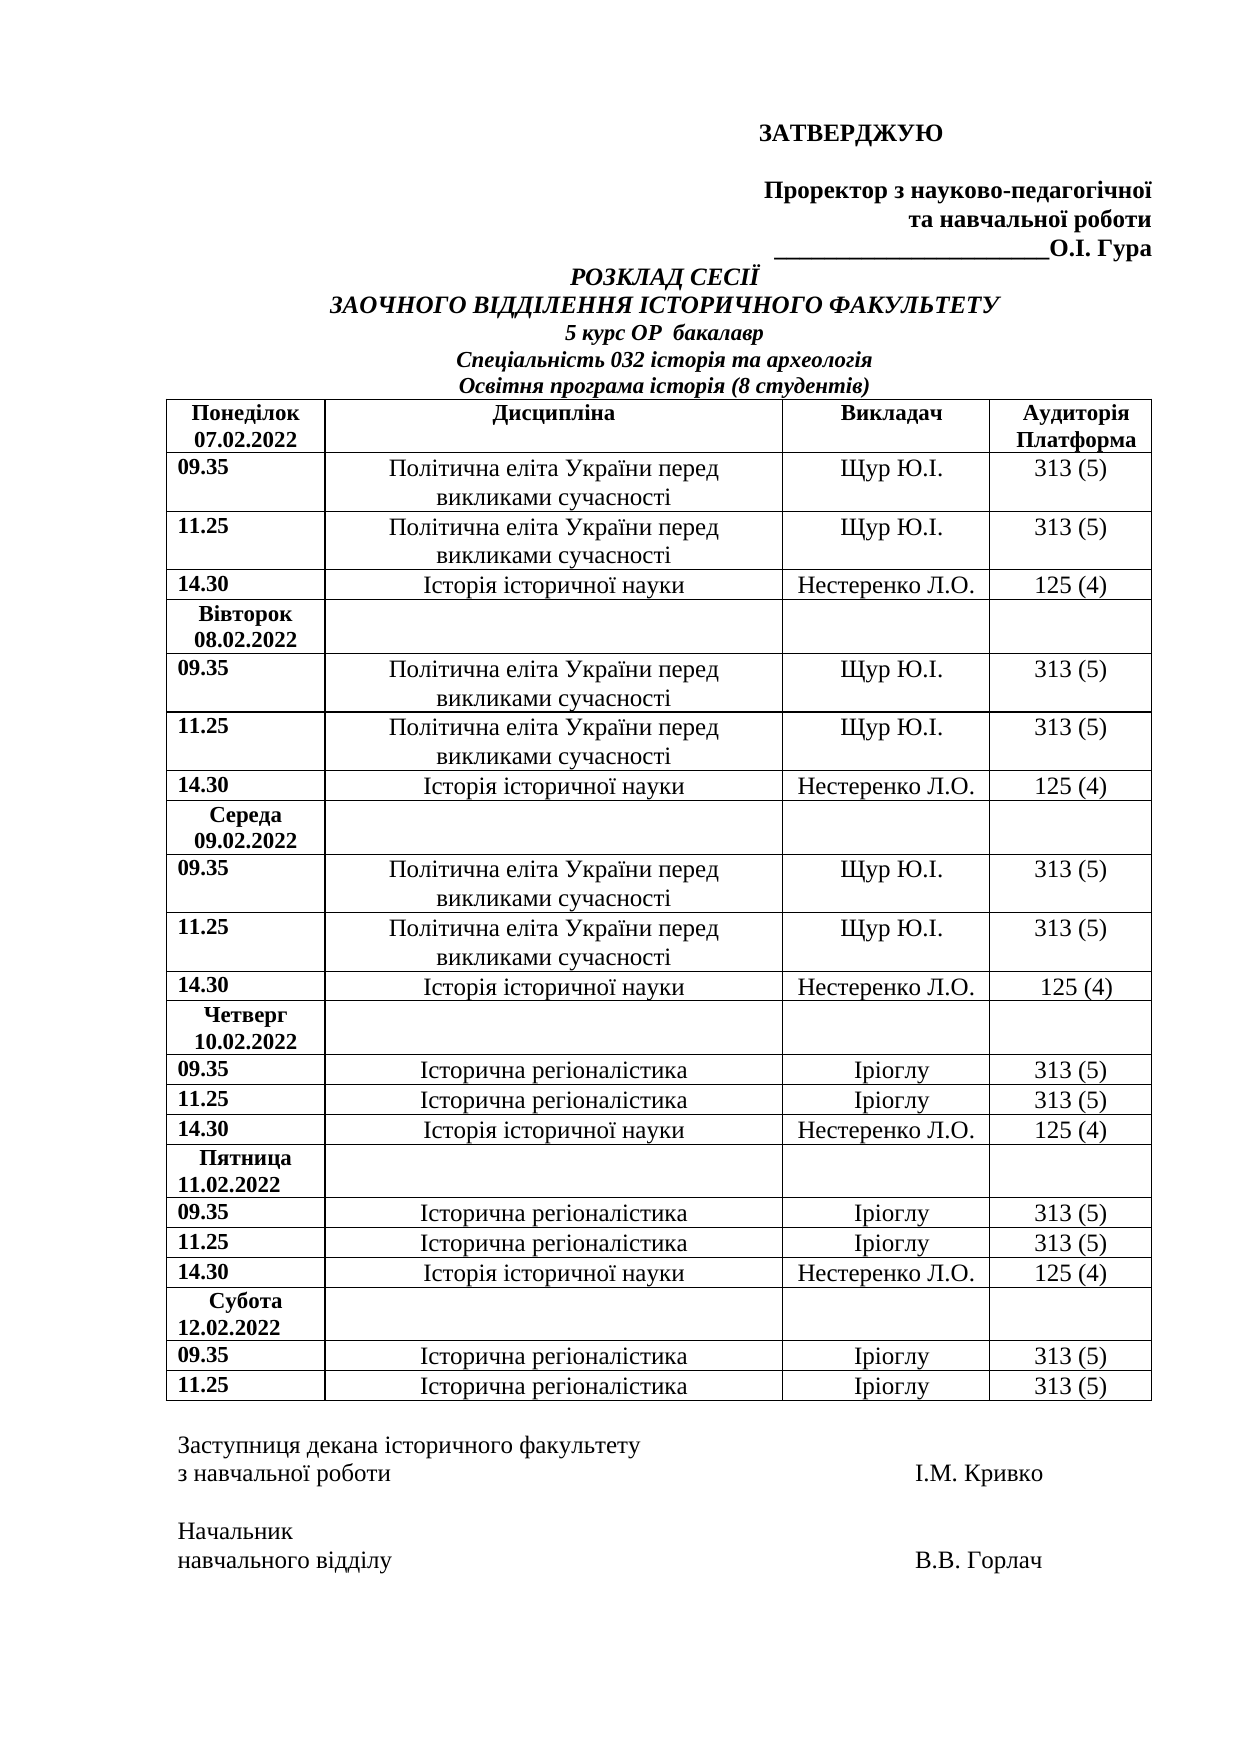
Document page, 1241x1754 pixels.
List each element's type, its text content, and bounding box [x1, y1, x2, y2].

text навчального відділу В.В. Горлач [177, 1545, 1240, 1573]
table_cell 313 (5) [990, 1055, 1151, 1084]
table_cell [990, 1288, 1151, 1340]
table_cell 313 (5) [990, 453, 1151, 511]
table_cell Щур Ю.І. [783, 453, 989, 511]
table_cell 313 (5) [990, 713, 1151, 770]
table_cell 125 (4) [990, 771, 1151, 800]
table_header Понеділок 07.02.2022 [167, 400, 324, 452]
table_cell Іріоглу [783, 1341, 989, 1370]
table_cell Історія історичної науки [326, 1115, 782, 1143]
table_cell Четверг 10.02.2022 [167, 1001, 324, 1054]
table_cell Іріоглу [783, 1198, 989, 1227]
table_cell Щур Ю.І. [783, 654, 989, 711]
table_cell 11.25 [167, 1228, 324, 1257]
table_cell [990, 1145, 1151, 1197]
table_cell 09.35 [167, 654, 324, 711]
table_cell [326, 600, 782, 653]
table_cell 09.35 [167, 855, 324, 912]
title ______________________О.І. Гура [758, 233, 1152, 262]
table_cell [990, 1001, 1151, 1054]
title Проректор з науково-педагогічної та навчальної роботи [758, 176, 1152, 233]
table_cell Політична еліта України перед викликами сучасності [326, 855, 782, 912]
table_cell [990, 801, 1151, 853]
table_header Дисципліна [326, 400, 782, 452]
table_cell 14.30 [167, 1258, 324, 1287]
table_cell Іріоглу [783, 1055, 989, 1084]
title Спеціальність 032 історія та археологія [177, 346, 1152, 372]
table_cell Історична регіоналістика [326, 1341, 782, 1370]
table_cell 125 (4) [990, 570, 1151, 599]
table_cell 09.35 [167, 1341, 324, 1370]
title ЗАТВЕРДЖУЮ [758, 118, 1152, 147]
table_cell Нестеренко Л.О. [783, 1115, 989, 1143]
table_cell 313 (5) [990, 855, 1151, 912]
table_cell [783, 1288, 989, 1340]
table_cell [783, 600, 989, 653]
title 5 курс ОР бакалавр [177, 319, 1152, 346]
title Освітня програма історія (8 студентів) [177, 372, 1152, 398]
table_cell Політична еліта України перед викликами сучасності [326, 713, 782, 770]
table_cell 313 (5) [990, 1371, 1151, 1400]
table_cell [783, 1001, 989, 1054]
table_cell Вівторок 08.02.2022 [167, 600, 324, 653]
table_cell Історична регіоналістика [326, 1198, 782, 1227]
table_cell Історична регіоналістика [326, 1228, 782, 1257]
table_cell 11.25 [167, 1371, 324, 1400]
text Начальник [177, 1516, 1240, 1545]
table_cell [783, 801, 989, 853]
table_cell Історична регіоналістика [326, 1055, 782, 1084]
table_header Аудиторія Платформа [990, 400, 1151, 452]
table_cell Нестеренко Л.О. [783, 570, 989, 599]
table_cell Середа 09.02.2022 [167, 801, 324, 853]
table_cell Пятница 11.02.2022 [167, 1145, 324, 1197]
table_cell 125 (4) [990, 1258, 1151, 1287]
table_cell [326, 1001, 782, 1054]
table_cell Історія історичної науки [326, 1258, 782, 1287]
text Заступниця декана історичного факультету [177, 1430, 1240, 1458]
title ЗАОЧНОГО ВІДДІЛЕННЯ ІСТОРИЧНОГО ФАКУЛЬТЕТУ [177, 291, 1152, 319]
table_cell [326, 1288, 782, 1340]
table_cell Політична еліта України перед викликами сучасності [326, 913, 782, 971]
table_cell Історична регіоналістика [326, 1371, 782, 1400]
table_cell 11.25 [167, 512, 324, 569]
table_cell 11.25 [167, 1085, 324, 1114]
table_cell Іріоглу [783, 1371, 989, 1400]
title РОЗКЛАД СЕСІЇ [177, 262, 1152, 291]
table_cell 125 (4) [990, 972, 1151, 1000]
table_cell 11.25 [167, 913, 324, 971]
table_cell 125 (4) [990, 1115, 1151, 1143]
table_cell Політична еліта України перед викликами сучасності [326, 654, 782, 711]
table_cell [990, 600, 1151, 653]
table_cell Іріоглу [783, 1228, 989, 1257]
table_cell Історія історичної науки [326, 771, 782, 800]
table_cell 09.35 [167, 1198, 324, 1227]
table_cell Щур Ю.І. [783, 512, 989, 569]
table_cell Історична регіоналістика [326, 1085, 782, 1114]
text з навчальної роботи І.М. Кривко [177, 1458, 1240, 1487]
table_cell 313 (5) [990, 512, 1151, 569]
table_cell Щур Ю.І. [783, 913, 989, 971]
table_cell Субота 12.02.2022 [167, 1288, 324, 1340]
table_cell [783, 1145, 989, 1197]
table_cell Нестеренко Л.О. [783, 972, 989, 1000]
table_cell 313 (5) [990, 654, 1151, 711]
table_cell 14.30 [167, 972, 324, 1000]
table_cell 313 (5) [990, 1198, 1151, 1227]
table_cell 313 (5) [990, 1228, 1151, 1257]
table_cell [326, 801, 782, 853]
table_cell 14.30 [167, 1115, 324, 1143]
table_cell 09.35 [167, 1055, 324, 1084]
table_cell 09.35 [167, 453, 324, 511]
table_cell 14.30 [167, 771, 324, 800]
table_cell Нестеренко Л.О. [783, 1258, 989, 1287]
table_cell Історія історичної науки [326, 570, 782, 599]
table_cell 313 (5) [990, 913, 1151, 971]
table_cell Нестеренко Л.О. [783, 771, 989, 800]
table_cell Іріоглу [783, 1085, 989, 1114]
table_cell 313 (5) [990, 1085, 1151, 1114]
table_cell [326, 1145, 782, 1197]
table_cell Історія історичної науки [326, 972, 782, 1000]
table_cell 14.30 [167, 570, 324, 599]
table_cell 313 (5) [990, 1341, 1151, 1370]
table_cell Щур Ю.І. [783, 855, 989, 912]
table_header Викладач [783, 400, 989, 452]
table_cell Політична еліта України перед викликами сучасності [326, 453, 782, 511]
table_cell Політична еліта України перед викликами сучасності [326, 512, 782, 569]
table_cell Щур Ю.І. [783, 713, 989, 770]
table_cell 11.25 [167, 713, 324, 770]
